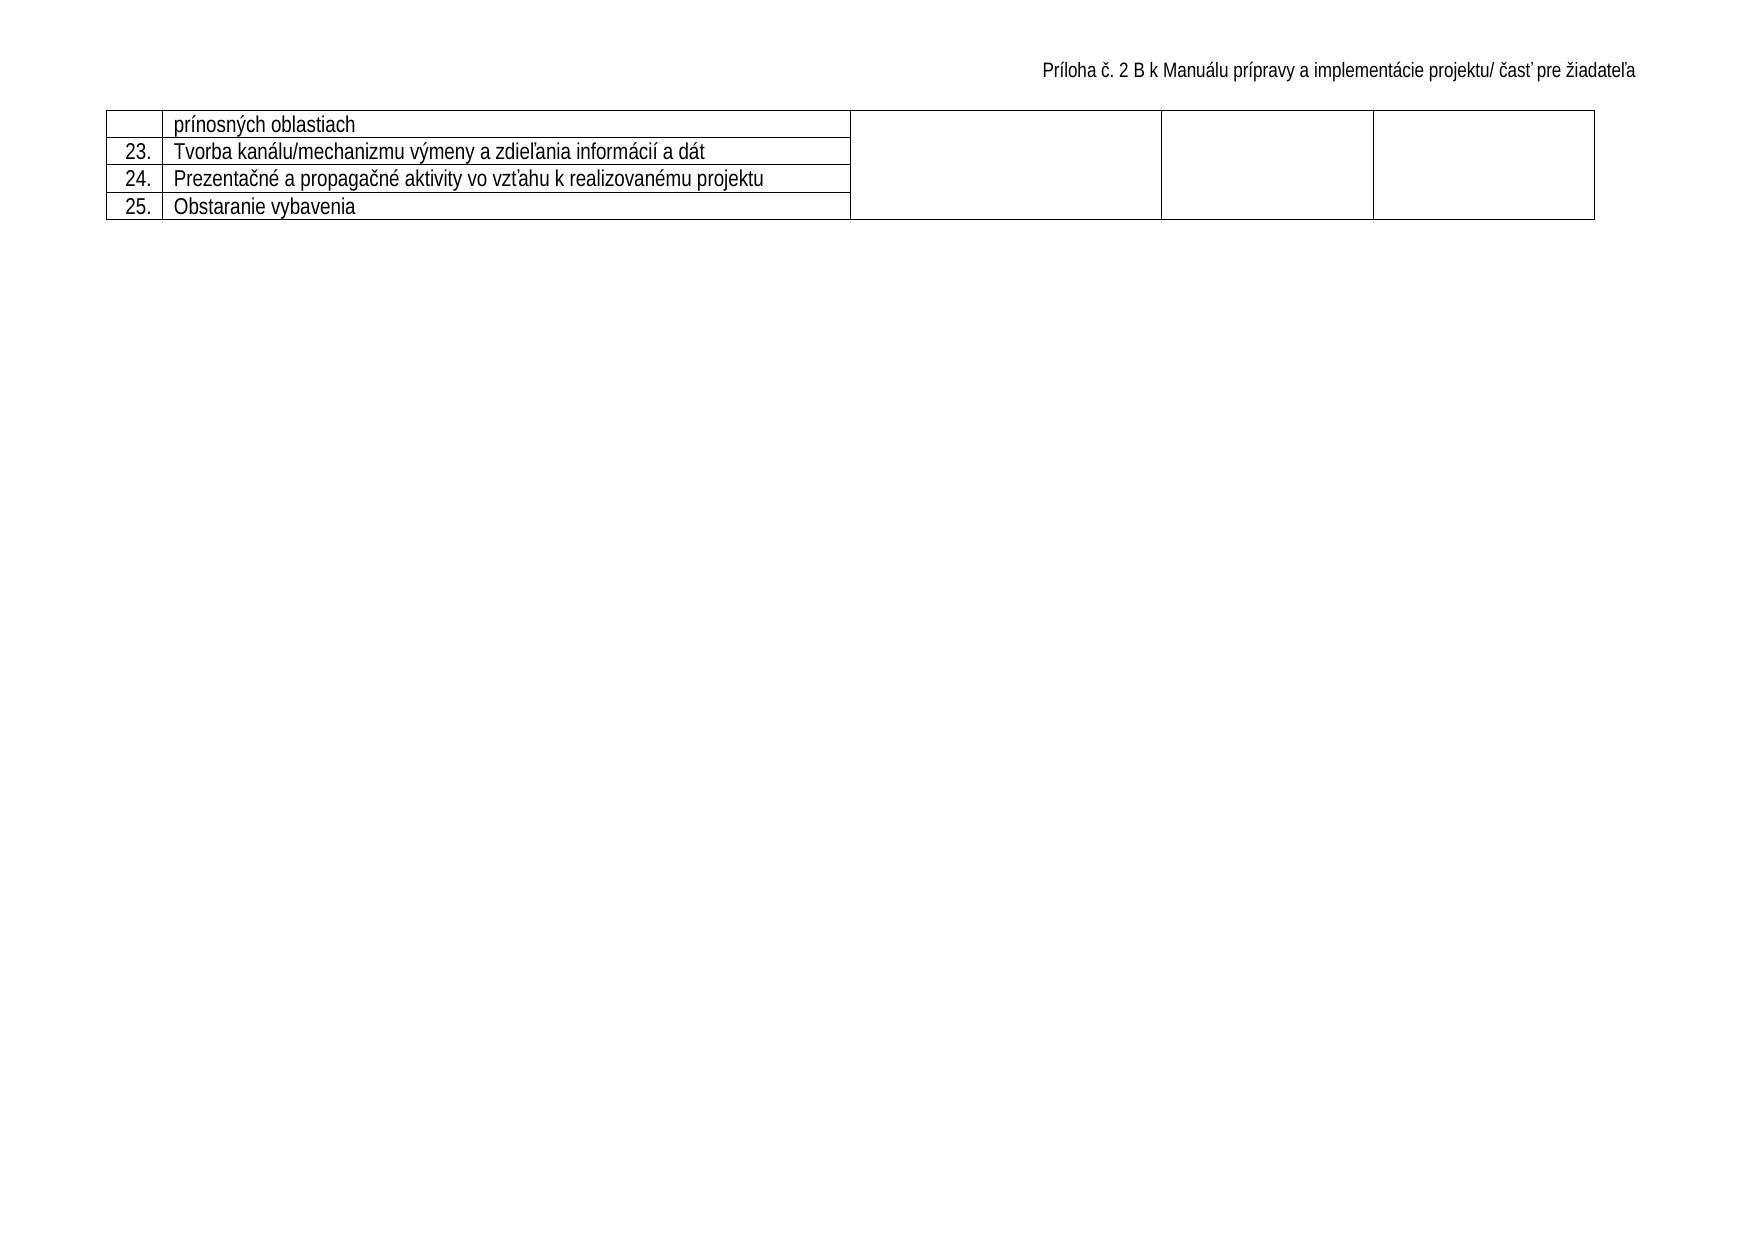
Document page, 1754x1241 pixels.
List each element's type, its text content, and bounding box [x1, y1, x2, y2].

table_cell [163, 111, 850, 137]
table_cell Tvorba kanálu/mechanizmu výmeny a zdieľania informácií a dát [163, 138, 850, 164]
table_cell Obstaranie vybavenia [163, 193, 850, 219]
table_cell 22. [107, 111, 162, 137]
table_cell Prezentačné a propagačné aktivity vo vzťahu k realizovanému projektu [163, 165, 850, 192]
table_cell 23. [107, 138, 162, 164]
table_cell 24. [107, 165, 162, 192]
table_cell 25. [107, 193, 162, 219]
